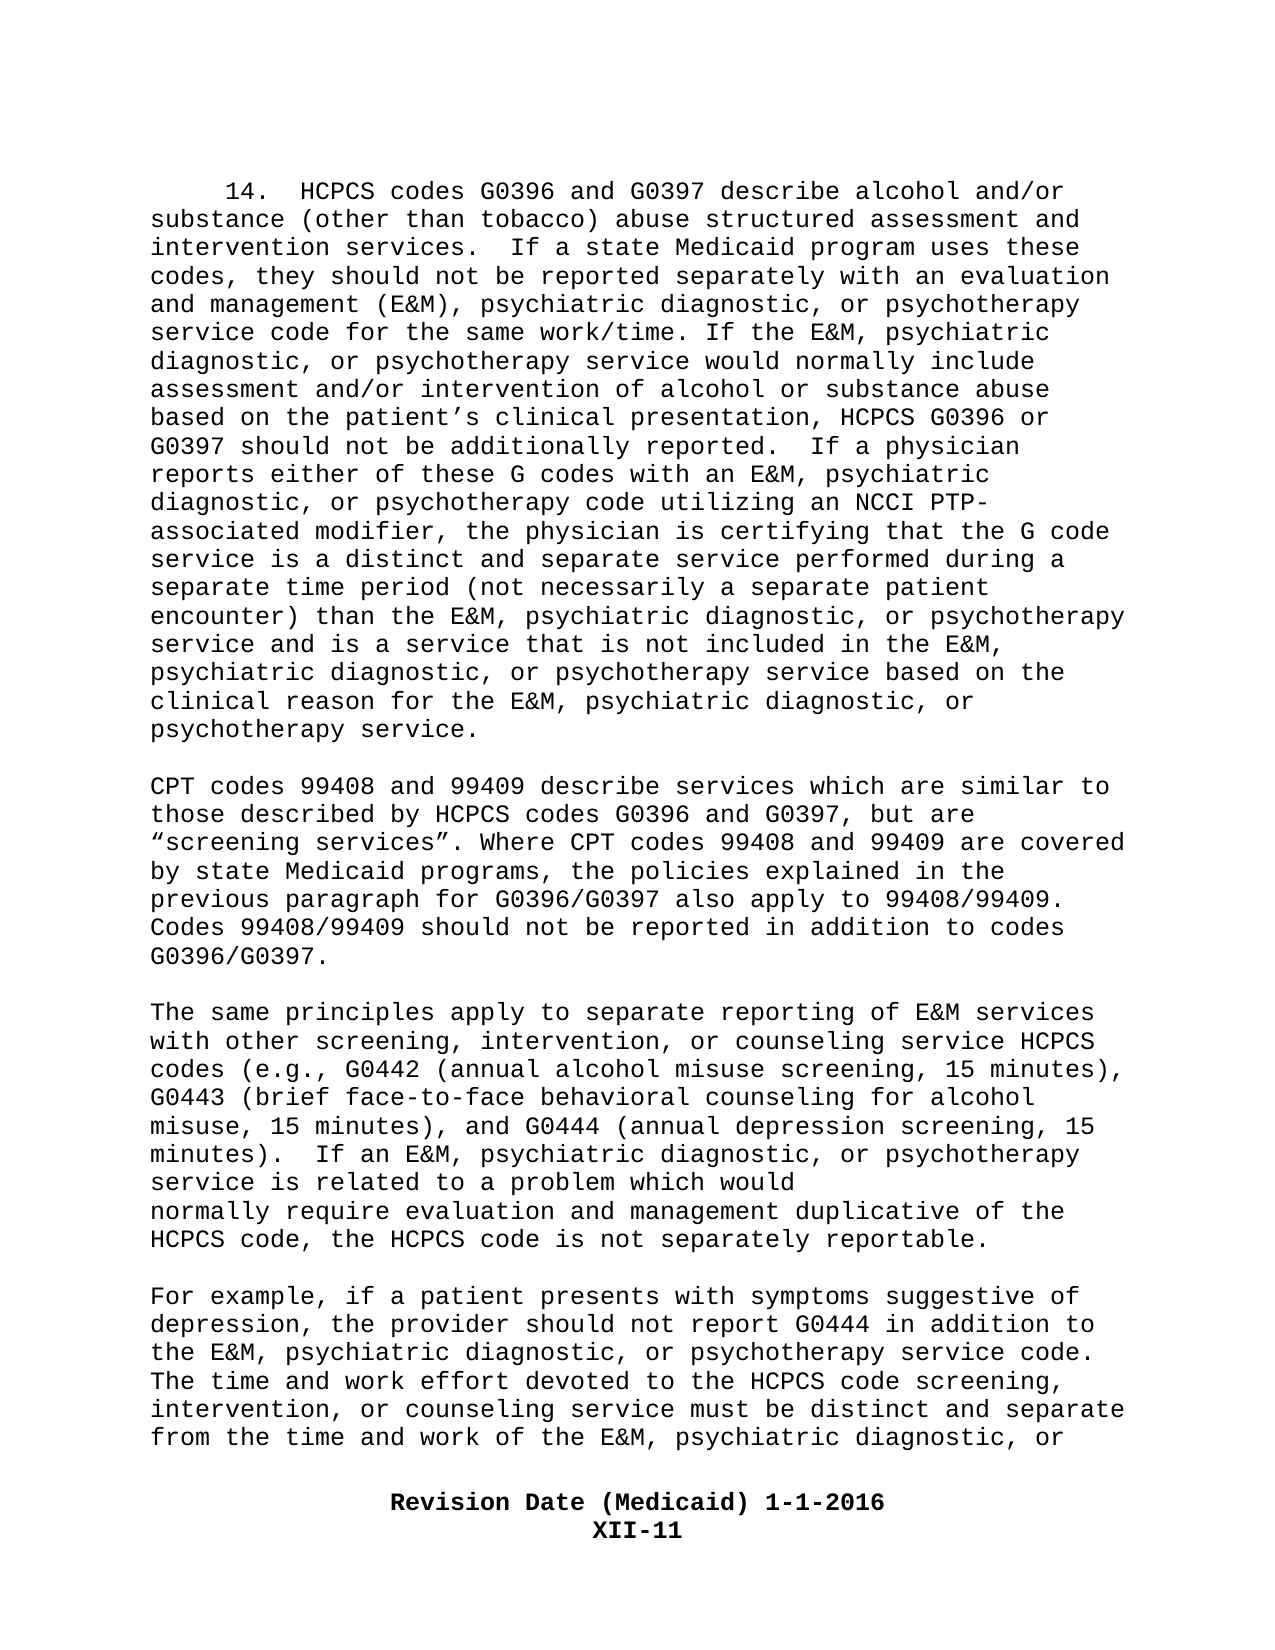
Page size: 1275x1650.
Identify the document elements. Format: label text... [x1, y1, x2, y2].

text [150, 1283, 1125, 1453]
text The same principles apply to separate reporting of E&M services with other screening, intervention, or counseling service HCPCS codes (e.g., G0442 (annual alcohol misuse screening, 15 minutes), G0443 (brief face-to-face behavioral counseling for alcohol misuse, 15 minutes), and G0444 (annual depression screening, 15 minutes). If an E&M, psychiatric diagnostic, or psychotherapy service is related to a problem which would [150, 1000, 1125, 1198]
text CPT codes 99408 and 99409 describe services which are similar to those described by HCPCS codes G0396 and G0397, but are “screening services”. Where CPT codes 99408 and 99409 are covered by state Medicaid programs, the policies explained in the previous paragraph for G0396/G0397 also apply to 99408/99409. Codes 99408/99409 should not be reported in addition to codes G0396/G0397. [150, 773, 1125, 972]
list HCPCS codes G0396 and G0397 describe alcohol and/or substance (other than tobacco) abuse structured assessment and intervention services. If a state Medicaid program uses these codes, they should not be reported separately with an evaluation and management (E&M), psychiatric diagnostic, or psychotherapy service code for the same work/time. If the E&M, psychiatric diagnostic, or psychotherapy service would normally include assessment and/or intervention of alcohol or substance abuse based on the patient’s clinical presentation, HCPCS G0396 or G0397 should not be additionally reported. If a physician reports either of these G codes with an E&M, psychiatric diagnostic, or psychotherapy code utilizing an NCCI PTP-associated modifier, the physician is certifying that the G code service is a distinct and separate service performed during a separate time period (not necessarily a separate patient encounter) than the E&M, psychiatric diagnostic, or psychotherapy service and is a service that is not included in the E&M, psychiatric diagnostic, or psychotherapy service based on the clinical reason for the E&M, psychiatric diagnostic, or psychotherapy service. [150, 178, 1125, 745]
text normally require evaluation and management duplicative of the HCPCS code, the HCPCS code is not separately reportable. [150, 1198, 1125, 1255]
